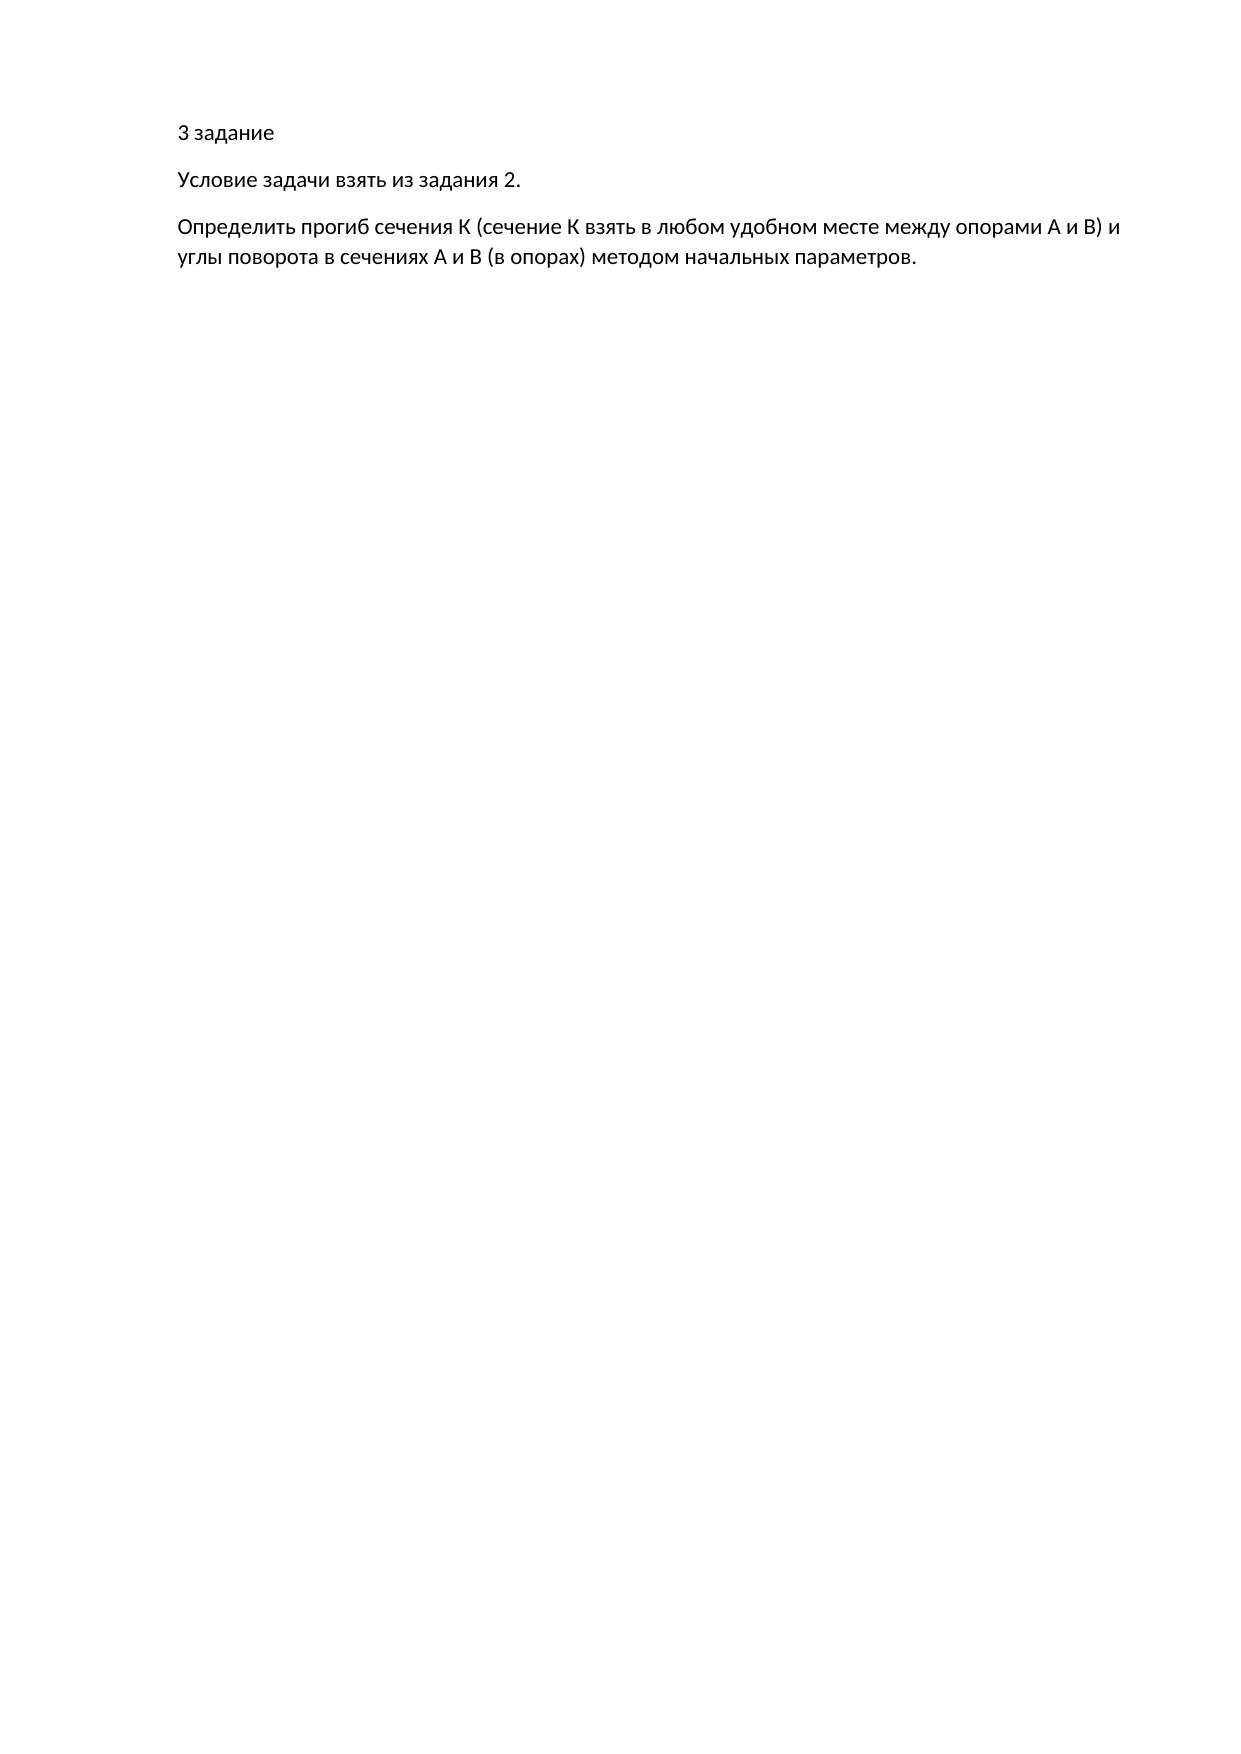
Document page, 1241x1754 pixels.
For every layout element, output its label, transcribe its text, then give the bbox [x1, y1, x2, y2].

text Определить прогиб сечения К (сечение К взять в любом удобном месте между опорами А и В) и углы поворота в сечениях А и В (в опорах) методом начальных параметров. [177, 212, 1152, 270]
text Условие задачи взять из задания 2. [177, 165, 1152, 193]
text 3 задание [177, 118, 1152, 146]
